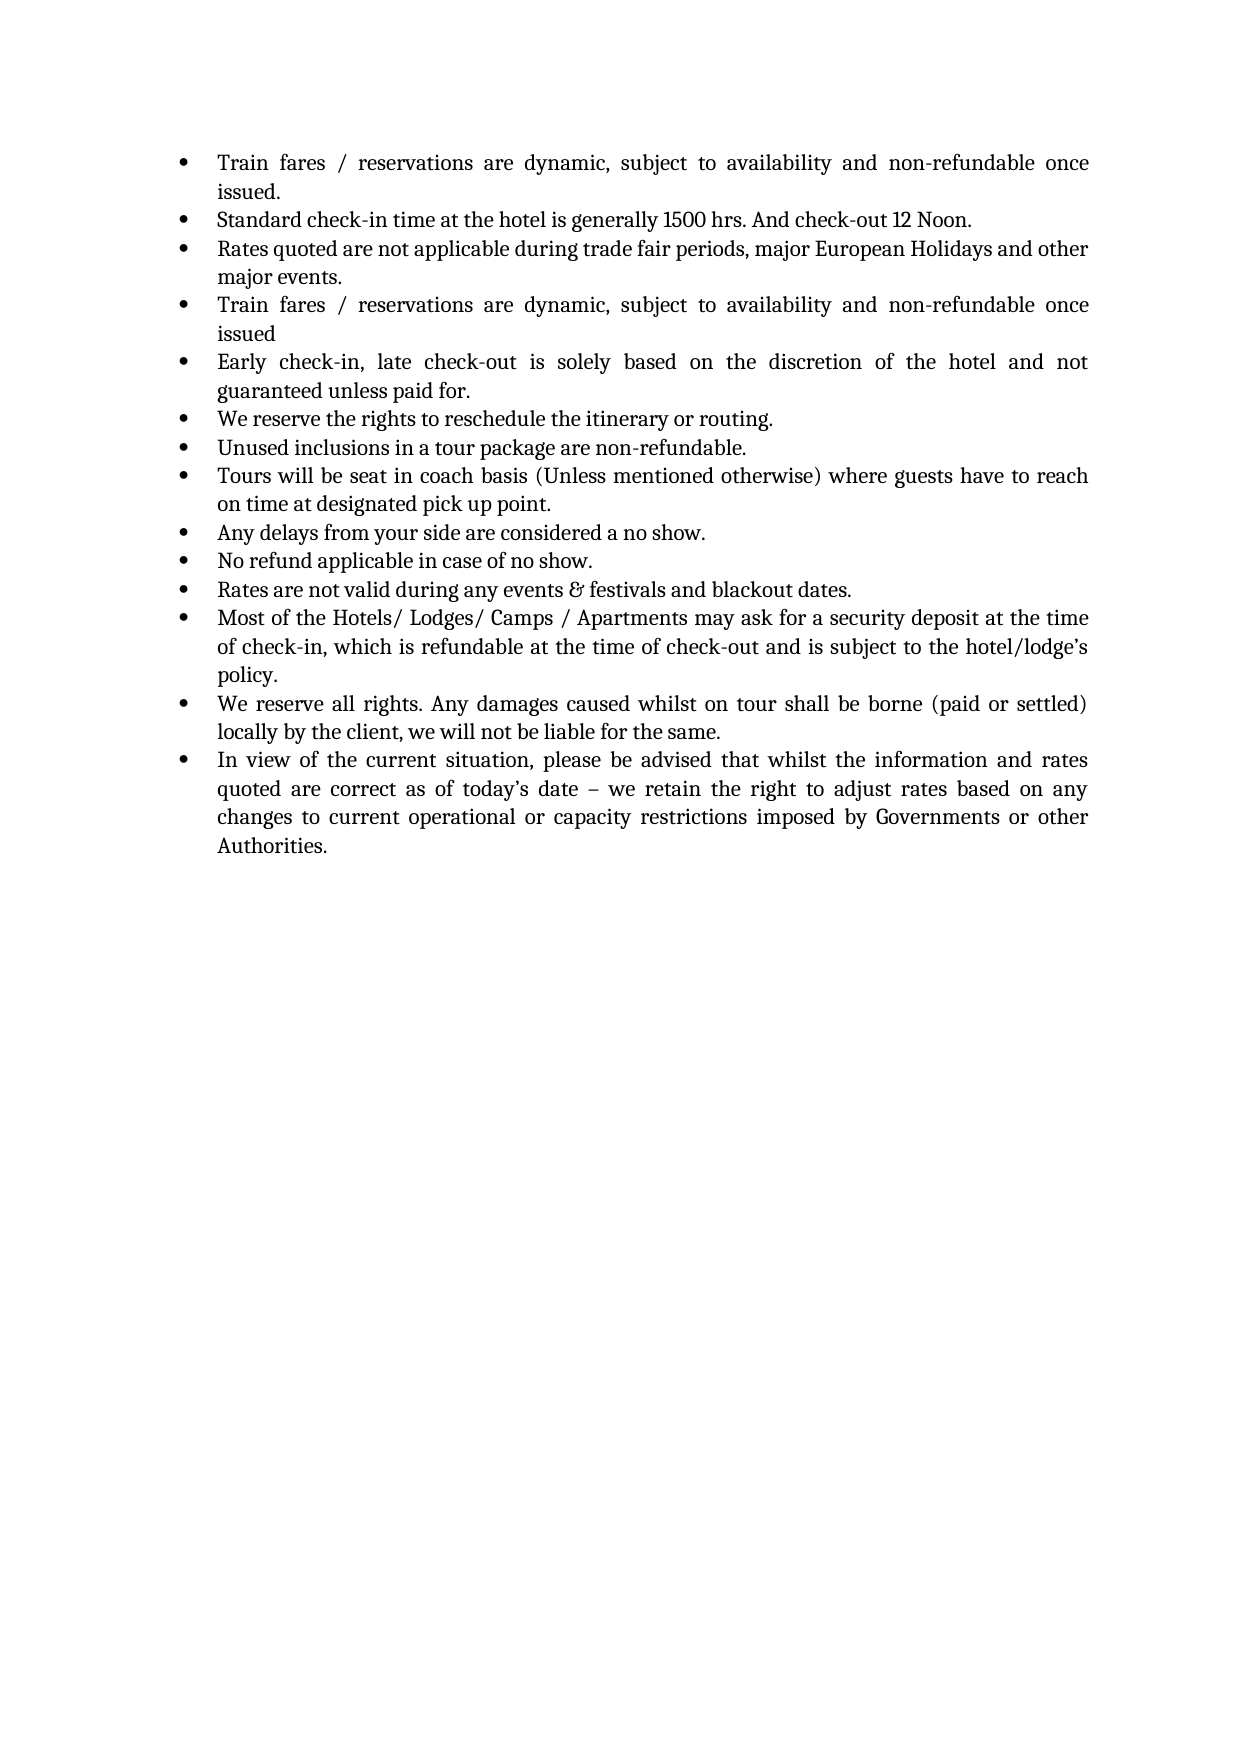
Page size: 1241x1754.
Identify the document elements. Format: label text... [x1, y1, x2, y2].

list Most of the Hotels/ Lodges/ Camps / Apartments may ask for a security deposit at the time of check-in, which is refundable at the time of check-out and is subject to the hotel/lodge’s policy. [179, 605, 1090, 688]
list We reserve the rights to reschedule the itinerary or routing. [179, 406, 1090, 432]
list Rates are not valid during any events & festivals and blackout dates. [179, 577, 1090, 603]
list Any delays from your side are considered a no show. [179, 520, 1090, 546]
list Train fares / reservations are dynamic, subject to availability and non-refundable once issued. [179, 150, 1090, 205]
list Tours will be seat in coach basis (Unless mentioned otherwise) where guests have to reach on time at designated pick up point. [179, 463, 1090, 518]
list Unused inclusions in a tour package are non-refundable. [179, 434, 1090, 461]
list No refund applicable in case of no show. [179, 548, 1090, 574]
list Standard check-in time at the hotel is generally 1500 hrs. And check-out 12 Noon. [179, 207, 1090, 233]
list Rates quoted are not applicable during trade fair periods, major European Holidays and other major events. [179, 235, 1090, 290]
list We reserve all rights. Any damages caused whilst on tour shall be borne (paid or settled) locally by the client, we will not be liable for the same. [179, 690, 1090, 745]
list Early check-in, late check-out is solely based on the discretion of the hotel and not guaranteed unless paid for. [179, 349, 1090, 404]
list Train fares / reservations are dynamic, subject to availability and non-refundable once issued [179, 292, 1090, 347]
list In view of the current situation, please be advised that whilst the information and rates quoted are correct as of today’s date – we retain the right to adjust rates based on any changes to current operational or capacity restrictions imposed by Governments or other Authorities. [179, 747, 1090, 859]
